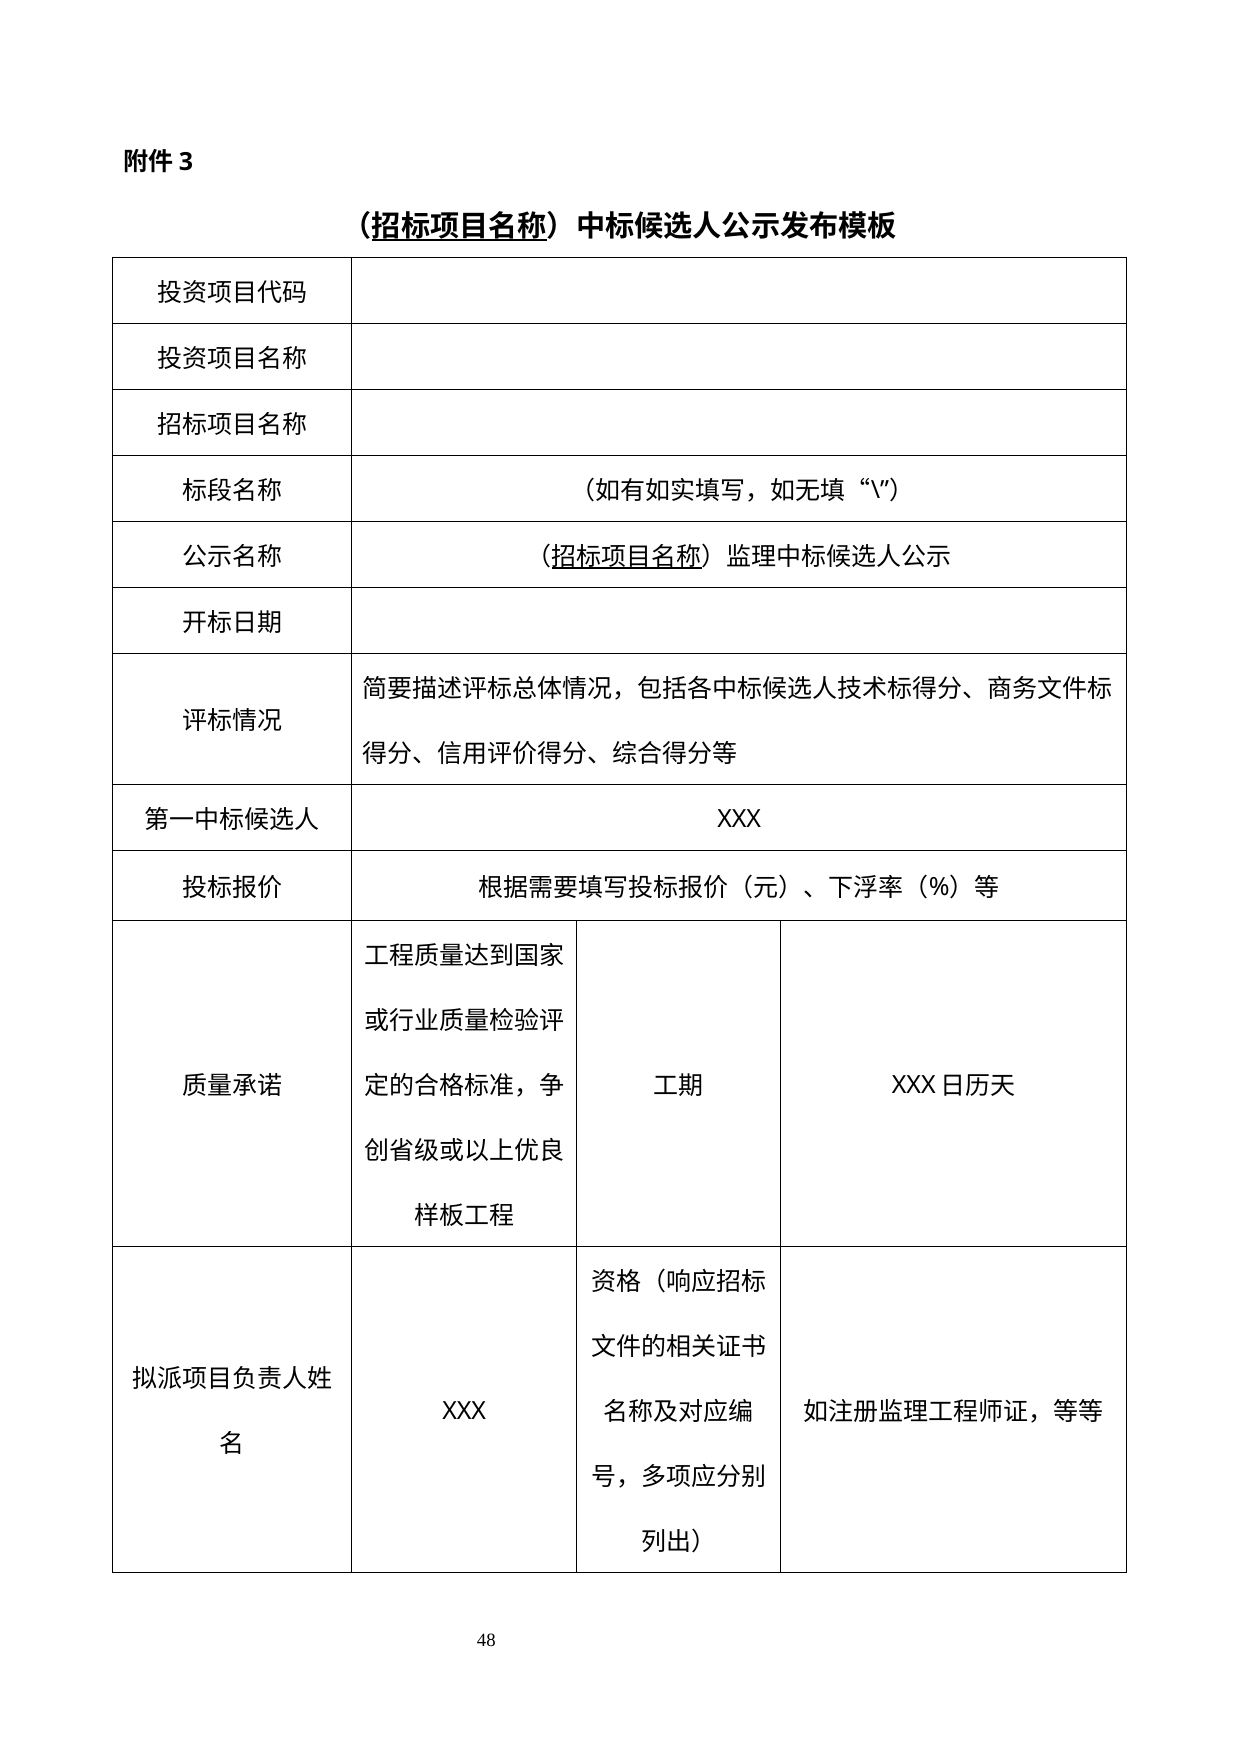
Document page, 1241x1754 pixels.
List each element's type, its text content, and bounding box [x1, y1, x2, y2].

table_cell 质量承诺 [113, 921, 351, 1246]
table_cell [352, 588, 1126, 653]
table_cell 拟派项目负责人姓名 [113, 1247, 351, 1572]
table_cell 投资项目名称 [113, 324, 351, 389]
table_cell [352, 324, 1126, 389]
table_cell 招标项目名称 [113, 390, 351, 455]
table_cell 工期 [577, 921, 780, 1246]
table_cell 评标情况 [113, 654, 351, 784]
table_cell XXX日历天 [781, 921, 1126, 1246]
table_cell 工程质量达到国家或行业质量检验评定的合格标准，争创省级或以上优良样板工程 [352, 921, 576, 1246]
table_cell XXX [352, 785, 1126, 850]
table_cell 投标报价 [113, 851, 351, 920]
table_cell XXX [352, 1247, 576, 1572]
table_cell [352, 390, 1126, 455]
table_cell 公示名称 [113, 522, 351, 587]
table_cell 资格（响应招标文件的相关证书名称及对应编号，多项应分别列出） [577, 1247, 780, 1572]
table_cell 如注册监理工程师证，等等 [781, 1247, 1126, 1572]
table_cell 根据需要填写投标报价（元）、下浮率（%）等 [352, 851, 1126, 920]
table_cell 开标日期 [113, 588, 351, 653]
table_cell （如有如实填写，如无填“\”） [352, 456, 1126, 521]
table_cell 第一中标候选人 [113, 785, 351, 850]
table_cell 标段名称 [113, 456, 351, 521]
table_cell 投资项目代码 [113, 258, 351, 323]
table_cell 简要描述评标总体情况，包括各中标候选人技术标得分、商务文件标得分、信用评价得分、综合得分等 [352, 654, 1126, 784]
table_cell （招标项目名称）监理中标候选人公示 [352, 522, 1126, 587]
table_header 附件3 （招标项目名称）中标候选人公示发布模板 [113, 127, 1127, 257]
table_cell [352, 258, 1126, 323]
